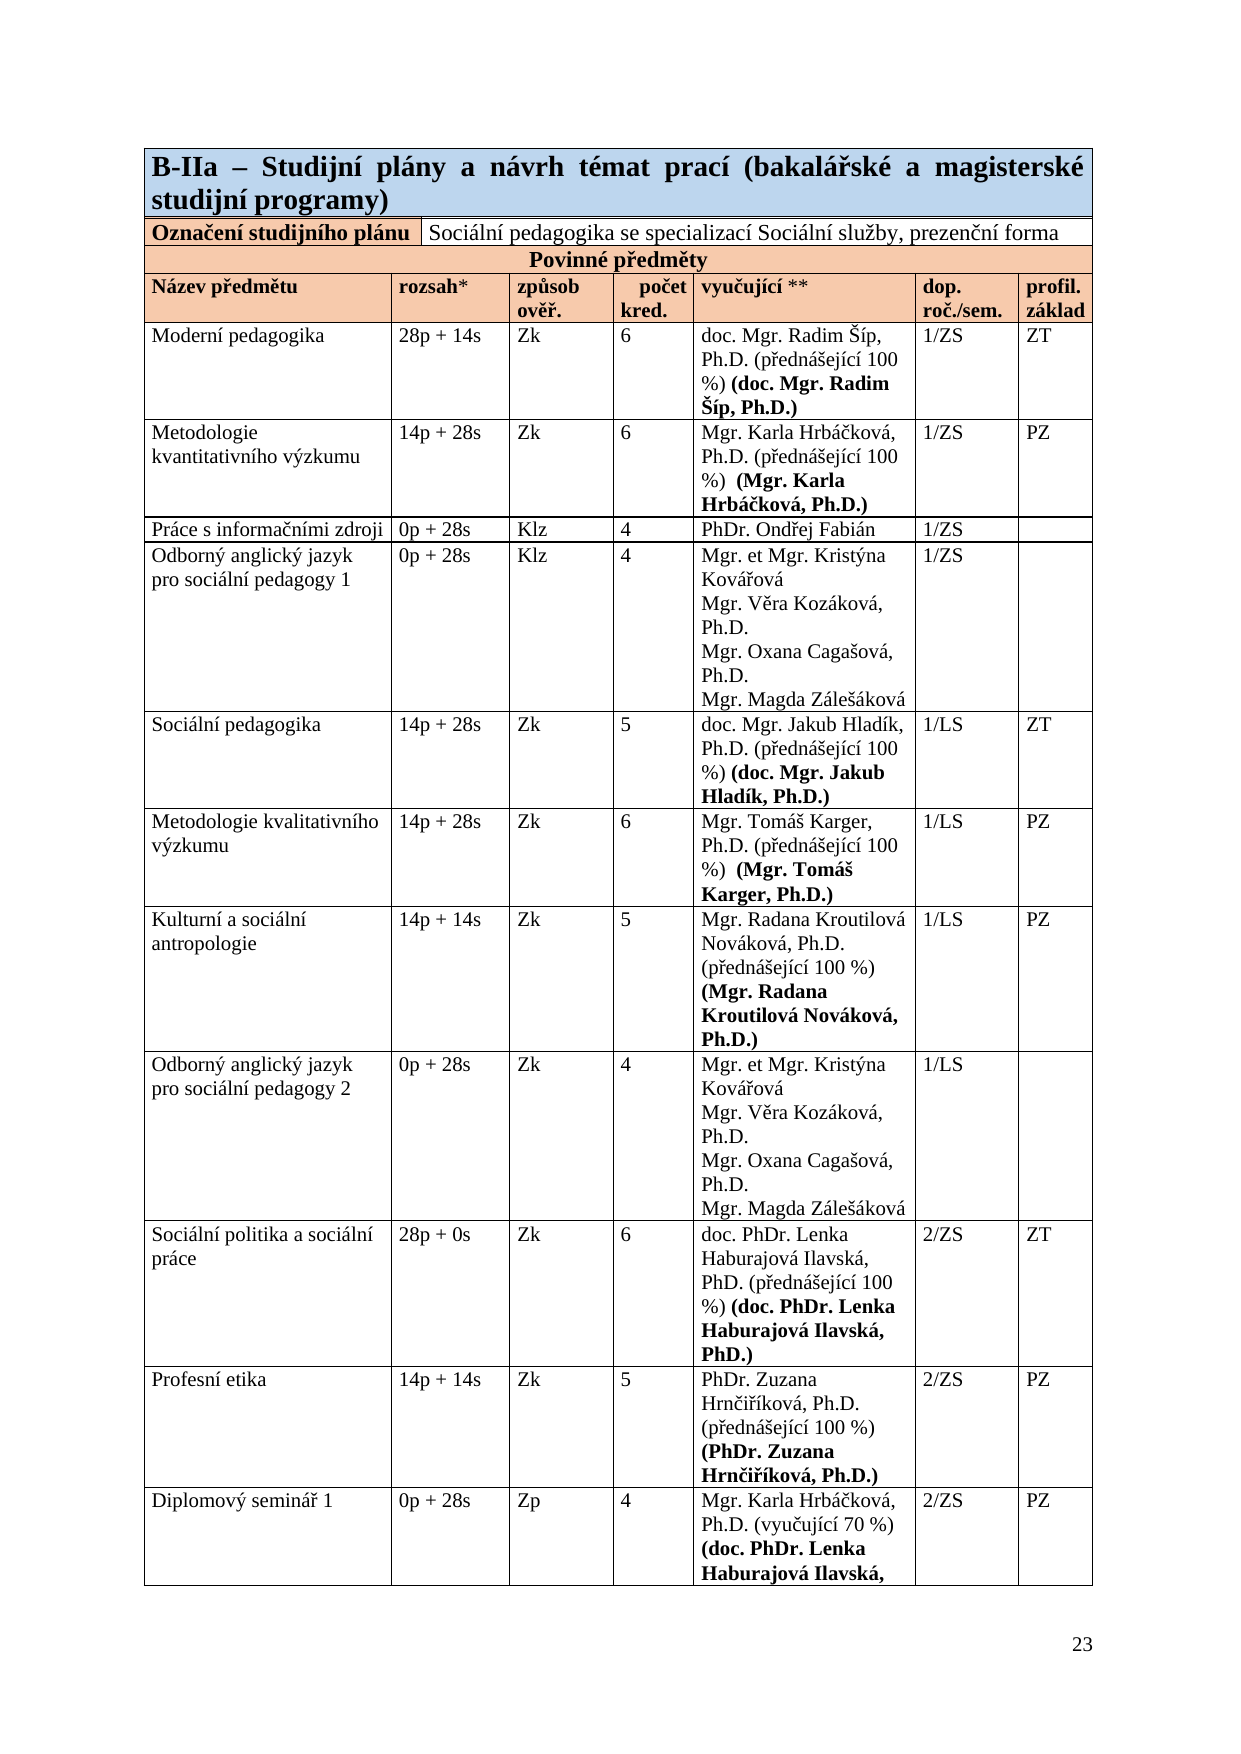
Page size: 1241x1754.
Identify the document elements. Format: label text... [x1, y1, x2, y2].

table_cell Zk [510, 1052, 613, 1220]
table_cell 1/ZS [916, 420, 1018, 516]
table_cell Kulturní a sociální antropologie [145, 907, 391, 1051]
table_cell Zk [510, 1367, 613, 1487]
table_cell PZ [1019, 1488, 1092, 1584]
table_cell vyučující ** [694, 274, 915, 322]
table_cell 6 [614, 809, 693, 906]
table_cell doc. Mgr. Radim Šíp, Ph.D. (přednášející 100 %) (doc. Mgr. Radim Šíp, Ph.D.) [694, 323, 915, 419]
table_cell PZ [1019, 420, 1092, 516]
table_cell Zk [510, 1221, 613, 1366]
table_cell 14p + 28s [392, 712, 509, 808]
table_cell Zk [510, 907, 613, 1051]
table_cell Zk [510, 712, 613, 808]
table_cell 2/ZS [916, 1488, 1018, 1584]
table_cell Diplomový seminář 1 [145, 1488, 391, 1584]
table_cell PZ [1019, 809, 1092, 906]
table_cell 5 [614, 907, 693, 1051]
table_cell Klz [510, 543, 613, 711]
table_cell Sociální politika a sociální práce [145, 1221, 391, 1366]
table_cell 1/LS [916, 907, 1018, 1051]
table_cell 4 [614, 1052, 693, 1220]
table_cell 1/ZS [916, 323, 1018, 419]
table_cell Povinné předměty [145, 246, 1092, 273]
table_cell Zk [510, 809, 613, 906]
table_cell 2/ZS [916, 1221, 1018, 1366]
table_cell Označení studijního plánu [145, 219, 421, 245]
table_cell Klz [510, 518, 613, 541]
table_cell Odborný anglický jazyk pro sociální pedagogy 2 [145, 1052, 391, 1220]
table_cell ZT [1019, 323, 1092, 419]
table_cell PZ [1019, 1367, 1092, 1487]
table_cell Mgr. Karla Hrbáčková, Ph.D. (přednášející 100 %) (Mgr. Karla Hrbáčková, Ph.D.) [694, 420, 915, 516]
table_cell Profesní etika [145, 1367, 391, 1487]
table_cell 0p + 28s [392, 518, 509, 541]
table_cell Sociální pedagogika [145, 712, 391, 808]
table_cell [1019, 518, 1092, 541]
table_cell 1/LS [916, 1052, 1018, 1220]
table_cell počet kred. [614, 274, 693, 322]
table_cell Odborný anglický jazyk pro sociální pedagogy 1 [145, 543, 391, 711]
table_cell dop. roč./sem. [916, 274, 1018, 322]
table_cell 6 [614, 323, 693, 419]
table_cell 4 [614, 518, 693, 541]
table_cell Metodologie kvalitativního výzkumu [145, 809, 391, 906]
table_cell 5 [614, 1367, 693, 1487]
table_cell Název předmětu [145, 274, 391, 322]
table_cell ZT [1019, 712, 1092, 808]
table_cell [694, 1488, 915, 1584]
table_cell 1/ZS [916, 518, 1018, 541]
table_cell 6 [614, 1221, 693, 1366]
table_cell PZ [1019, 907, 1092, 1051]
table_cell 0p + 28s [392, 1488, 509, 1584]
table_cell 0p + 28s [392, 543, 509, 711]
table_cell Sociální pedagogika se specializací Sociální služby, prezenční forma [422, 219, 1092, 245]
table_cell PhDr. Ondřej Fabián [694, 518, 915, 541]
table_cell 1/LS [916, 809, 1018, 906]
table_cell 4 [614, 1488, 693, 1584]
table_cell způsob ověř. [510, 274, 613, 322]
table_cell ZT [1019, 1221, 1092, 1366]
table_cell Zp [510, 1488, 613, 1584]
table_cell rozsah* [392, 274, 509, 322]
table_cell 1/ZS [916, 543, 1018, 711]
table_cell 28p + 0s [392, 1221, 509, 1366]
table_cell 0p + 28s [392, 1052, 509, 1220]
table_cell [1019, 1052, 1092, 1220]
table_cell Zk [510, 323, 613, 419]
table_cell 28p + 14s [392, 323, 509, 419]
table_cell doc. PhDr. Lenka Haburajová Ilavská, PhD. (přednášející 100 %) (doc. PhDr. Lenka Haburajová Ilavská, PhD.) [694, 1221, 915, 1366]
table_cell Moderní pedagogika [145, 323, 391, 419]
table_cell PhDr. Zuzana Hrnčiříková, Ph.D. (přednášející 100 %) (PhDr. Zuzana Hrnčiříková, Ph.D.) [694, 1367, 915, 1487]
table_cell 4 [614, 543, 693, 711]
table_cell Mgr. et Mgr. Kristýna Kovářová Mgr. Věra Kozáková, Ph.D. Mgr. Oxana Cagašová, Ph.D. Mgr. Magda Zálešáková [694, 1052, 915, 1220]
table_cell 5 [614, 712, 693, 808]
table_cell 1/LS [916, 712, 1018, 808]
table_cell 6 [614, 420, 693, 516]
table_cell Mgr. Radana Kroutilová Nováková, Ph.D. (přednášející 100 %) (Mgr. Radana Kroutilová Nováková, Ph.D.) [694, 907, 915, 1051]
table_cell doc. Mgr. Jakub Hladík, Ph.D. (přednášející 100 %) (doc. Mgr. Jakub Hladík, Ph.D.) [694, 712, 915, 808]
table_cell 2/ZS [916, 1367, 1018, 1487]
table_cell 14p + 14s [392, 907, 509, 1051]
table_cell 14p + 28s [392, 809, 509, 906]
table_cell Práce s informačními zdroji [145, 518, 391, 541]
table_header B-IIa – Studijní plány a návrh témat prací (bakalářské a magisterské studijní programy) [145, 149, 1092, 216]
table_cell Mgr. Tomáš Karger, Ph.D. (přednášející 100 %) (Mgr. Tomáš Karger, Ph.D.) [694, 809, 915, 906]
table_cell 14p + 28s [392, 420, 509, 516]
table_cell Metodologie kvantitativního výzkumu [145, 420, 391, 516]
table_cell 14p + 14s [392, 1367, 509, 1487]
table_cell Zk [510, 420, 613, 516]
table_cell [1019, 543, 1092, 711]
table_cell profil. základ [1019, 274, 1092, 322]
table_cell Mgr. et Mgr. Kristýna Kovářová Mgr. Věra Kozáková, Ph.D. Mgr. Oxana Cagašová, Ph.D. Mgr. Magda Zálešáková [694, 543, 915, 711]
